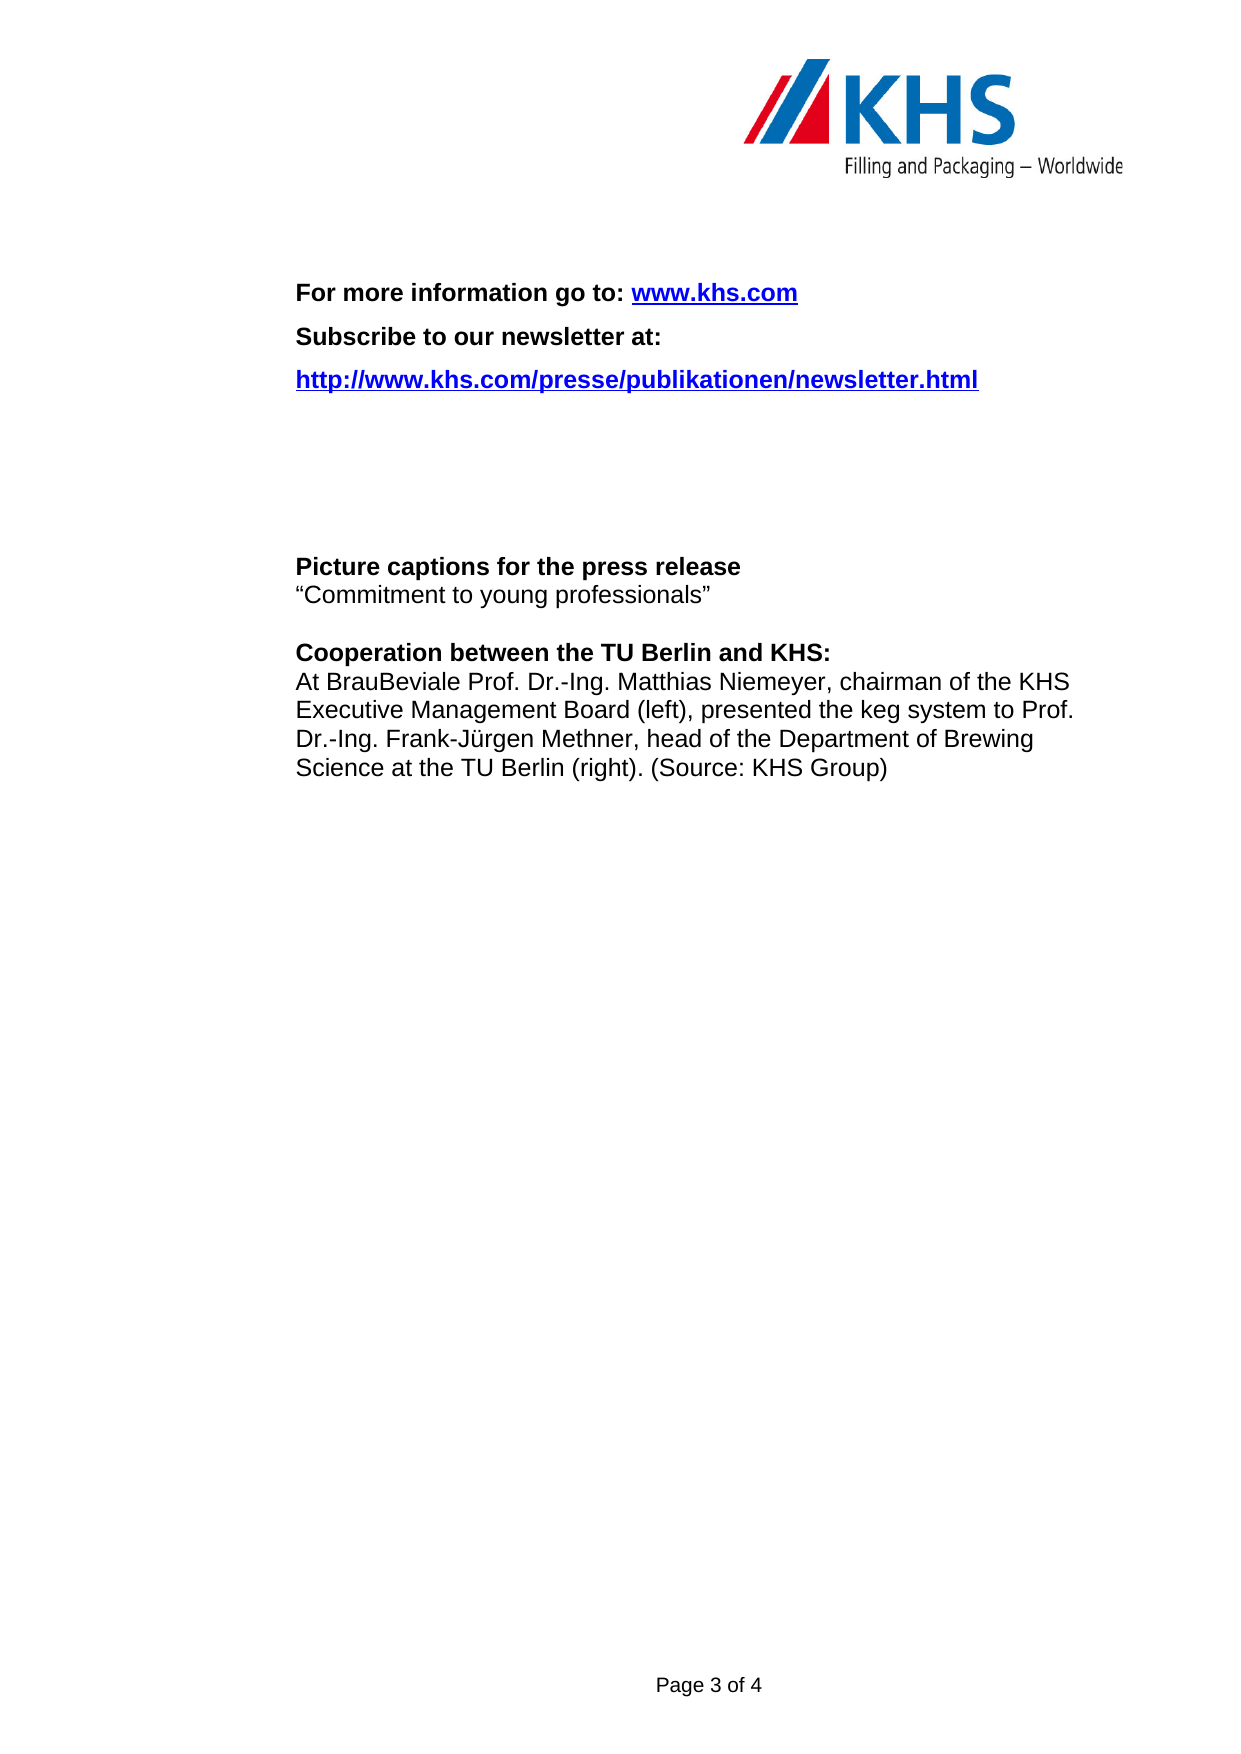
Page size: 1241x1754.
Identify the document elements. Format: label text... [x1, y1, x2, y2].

text “Commitment to young professionals” [295, 580, 1122, 609]
text Cooperation between the TU Berlin and KHS: [295, 638, 1122, 667]
picture [743, 59, 1123, 178]
text Picture captions for the press release [295, 552, 1122, 580]
text Subscribe to our newsletter at: http://www.khs.com/presse/publikationen/newsletter.html [295, 322, 1122, 393]
text At BrauBeviale Prof. Dr.-Ing. Matthias Niemeyer, chairman of the KHS Executive Management Board (left), presented the keg system to Prof. Dr.-Ing. Frank-Jürgen Methner, head of the Department of Brewing Science at the TU Berlin (right). (Source: KHS Group) [295, 667, 1122, 782]
text For more information go to: www.khs.com [295, 278, 1122, 307]
